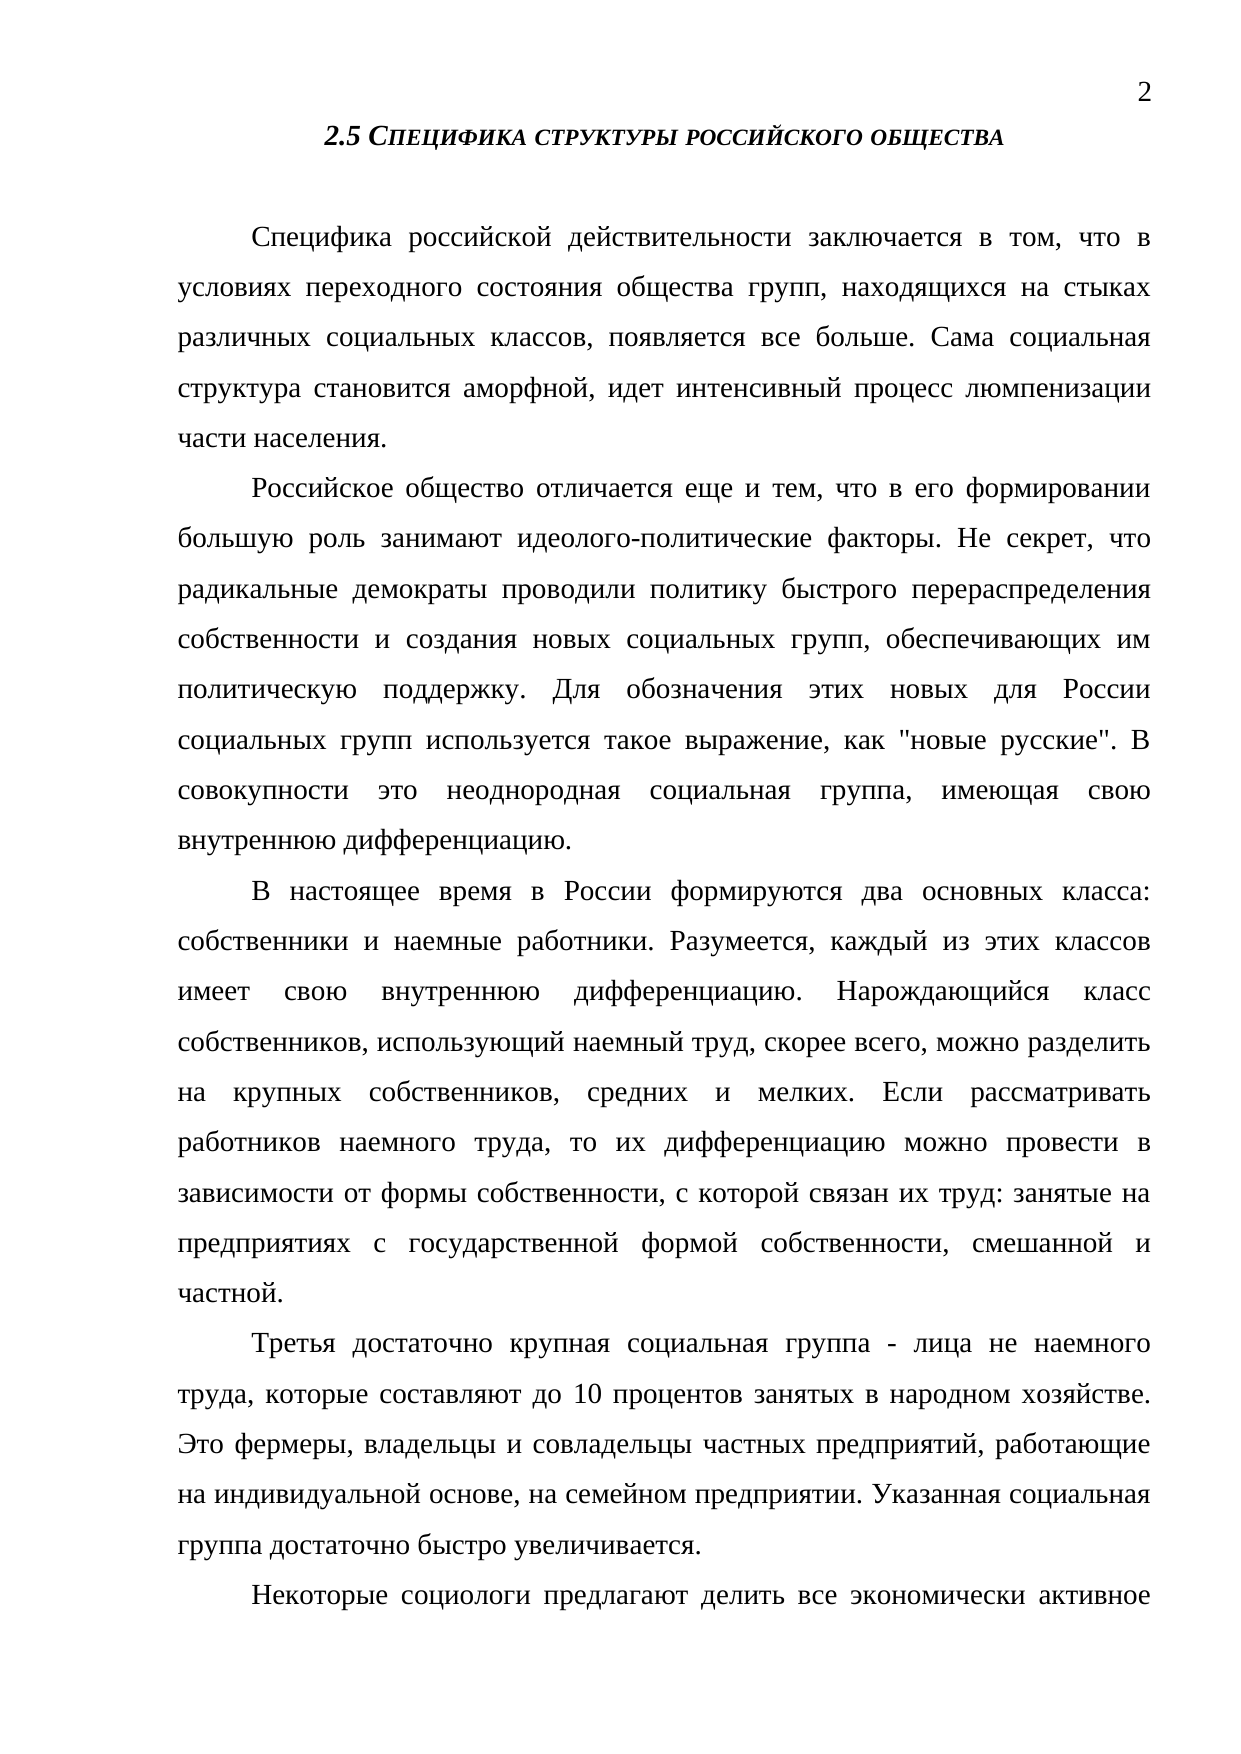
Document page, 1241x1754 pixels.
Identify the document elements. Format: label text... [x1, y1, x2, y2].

subtitle 2.5 Специфика структуры российского общества [177, 118, 1152, 152]
text В настоящее время в России формируются два основных класса: собственники и наемные работники. Разумеется, каждый из этих классов имеет свою внутреннюю дифференциацию. Нарождающийся класс собственников, использующий наемный труд, скорее всего, можно разделить на крупных собственников, средних и мелких. Если рассматривать работников наемного труда, то их дифференциацию можно провести в зависимости от формы собственности, с которой связан их труд: занятые на предприятиях с государственной формой собственности, смешанной и частной. [177, 873, 1152, 1309]
text Специфика российской действительности заключается в том, что в условиях переходного состояния общества групп, находящихся на стыках различных социальных классов, появляется все больше. Сама социальная структура становится аморфной, идет интенсивный процесс люмпенизации части населения. [177, 219, 1152, 453]
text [177, 1577, 1152, 1611]
text Третья достаточно крупная социальная группа - лица не наемного труда, которые составляют до 10 процентов занятых в народном хозяйстве. Это фермеры, владельцы и совладельцы частных предприятий, работающие на индивидуальной основе, на семейном предприятии. Указанная социальная группа достаточно быстро увеличивается. [177, 1326, 1152, 1560]
text Российское общество отличается еще и тем, что в его формировании большую роль занимают идеолого-политические факторы. Не секрет, что радикальные демократы проводили политику быстрого перераспределения собственности и создания новых социальных групп, обеспечивающих им политическую поддержку. Для обозначения этих новых для России социальных групп используется такое выражение, как "новые русские". В совокупности это неоднородная социальная группа, имеющая свою внутреннюю дифференциацию. [177, 470, 1152, 856]
